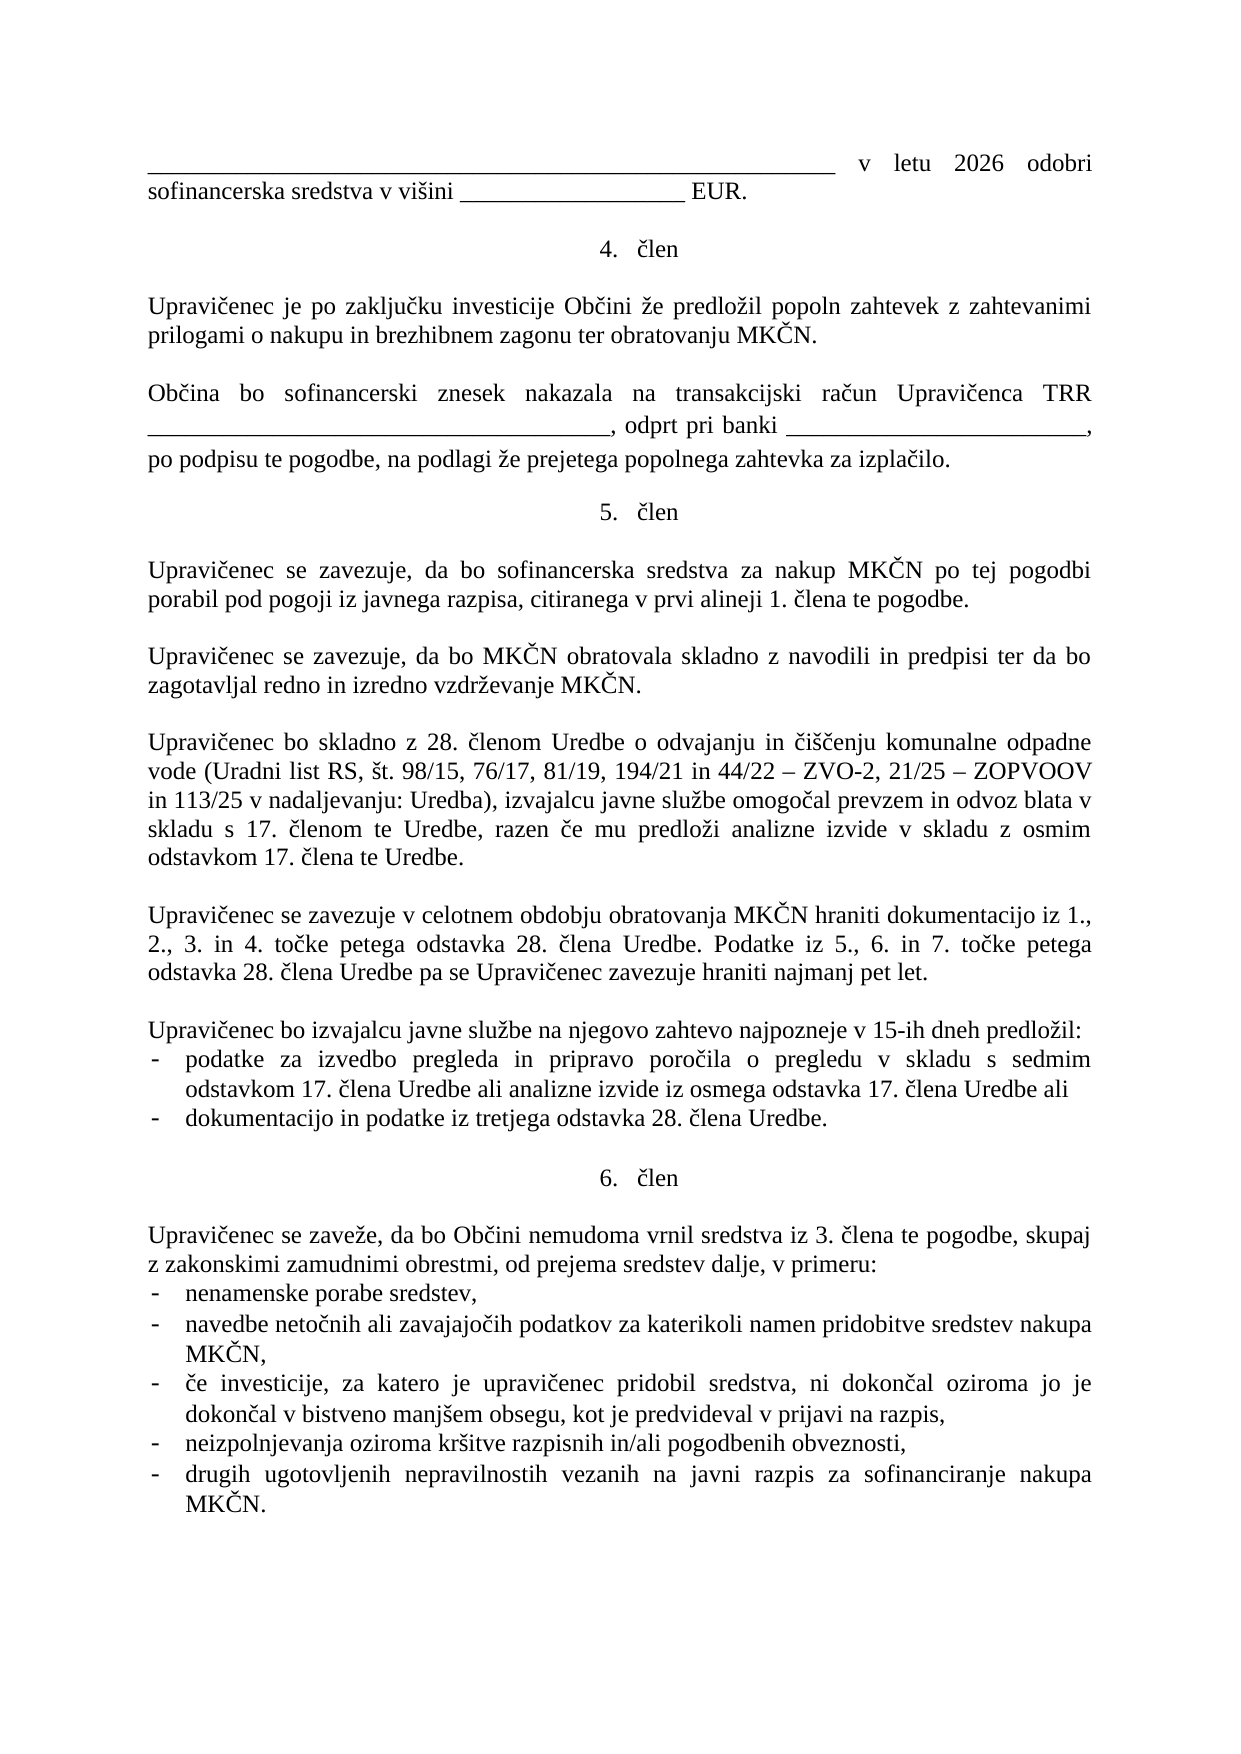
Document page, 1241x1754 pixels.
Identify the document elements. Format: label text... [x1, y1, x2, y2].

text Upravičenec se zavezuje v celotnem obdobju obratovanja MKČN hraniti dokumentacijo iz 1., 2., 3. in 4. točke petega odstavka 28. člena Uredbe. Podatke iz 5., 6. in 7. točke petega odstavka 28. člena Uredbe pa se Upravičenec zavezuje hraniti najmanj pet let. [148, 900, 1093, 986]
list drugih ugotovljenih nepravilnostih vezanih na javni razpis za sofinanciranje nakupa MKČN. [148, 1459, 1093, 1518]
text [148, 148, 1093, 205]
list dokumentacijo in podatke iz tretjega odstavka 28. člena Uredbe. [148, 1103, 1093, 1134]
text Upravičenec se zavezuje, da bo MKČN obratovala skladno z navodili in predpisi ter da bo zagotavljal redno in izredno vzdrževanje MKČN. [148, 641, 1093, 699]
text Upravičenec bo skladno z 28. členom Uredbe o odvajanju in čiščenju komunalne odpadne vode (Uradni list RS, št. 98/15, 76/17, 81/19, 194/21 in 44/22 – ZVO-2, 21/25 – ZOPVOOV in 113/25 v nadaljevanju: Uredba), izvajalcu javne službe omogočal prevzem in odvoz blata v skladu s 17. členom te Uredbe, razen če mu predloži analizne izvide v skladu z osmim odstavkom 17. člena te Uredbe. [148, 727, 1093, 871]
list nenamenske porabe sredstev, [148, 1278, 1093, 1309]
text Upravičenec se zaveže, da bo Občini nemudoma vrnil sredstva iz 3. člena te pogodbe, skupaj z zakonskimi zamudnimi obrestmi, od prejema sredstev dalje, v primeru: [148, 1220, 1093, 1278]
list člen [185, 1163, 1093, 1192]
list podatke za izvedbo pregleda in pripravo poročila o pregledu v skladu s sedmim odstavkom 17. člena Uredbe ali analizne izvide iz osmega odstavka 17. člena Uredbe ali [148, 1044, 1093, 1103]
list člen [185, 234, 1093, 263]
list neizpolnjevanja oziroma kršitve razpisnih in/ali pogodbenih obveznosti, [148, 1428, 1093, 1459]
list člen [185, 497, 1093, 526]
text Upravičenec bo izvajalcu javne službe na njegovo zahtevo najpozneje v 15-ih dneh predložil: [148, 1015, 1093, 1044]
text Upravičenec se zavezuje, da bo sofinancerska sredstva za nakup MKČN po tej pogodbi porabil pod pogoji iz javnega razpisa, citiranega v prvi alineji 1. člena te pogodbe. [148, 555, 1093, 612]
list navedbe netočnih ali zavajajočih podatkov za katerikoli namen pridobitve sredstev nakupa MKČN, [148, 1309, 1093, 1368]
list če investicije, za katero je upravičenec pridobil sredstva, ni dokončal oziroma jo je dokončal v bistveno manjšem obsegu, kot je predvideval v prijavi na razpis, [148, 1368, 1093, 1428]
text Upravičenec je po zaključku investicije Občini že predložil popoln zahtevek z zahtevanimi prilogami o nakupu in brezhibnem zagonu ter obratovanju MKČN. [148, 291, 1093, 349]
text Občina bo sofinancerski znesek nakazala na transakcijski račun Upravičenca TRR _____________________________________, odprt pri banki ________________________, po podpisu te pogodbe, na podlagi že prejetega popolnega zahtevka za izplačilo. [148, 378, 1093, 472]
